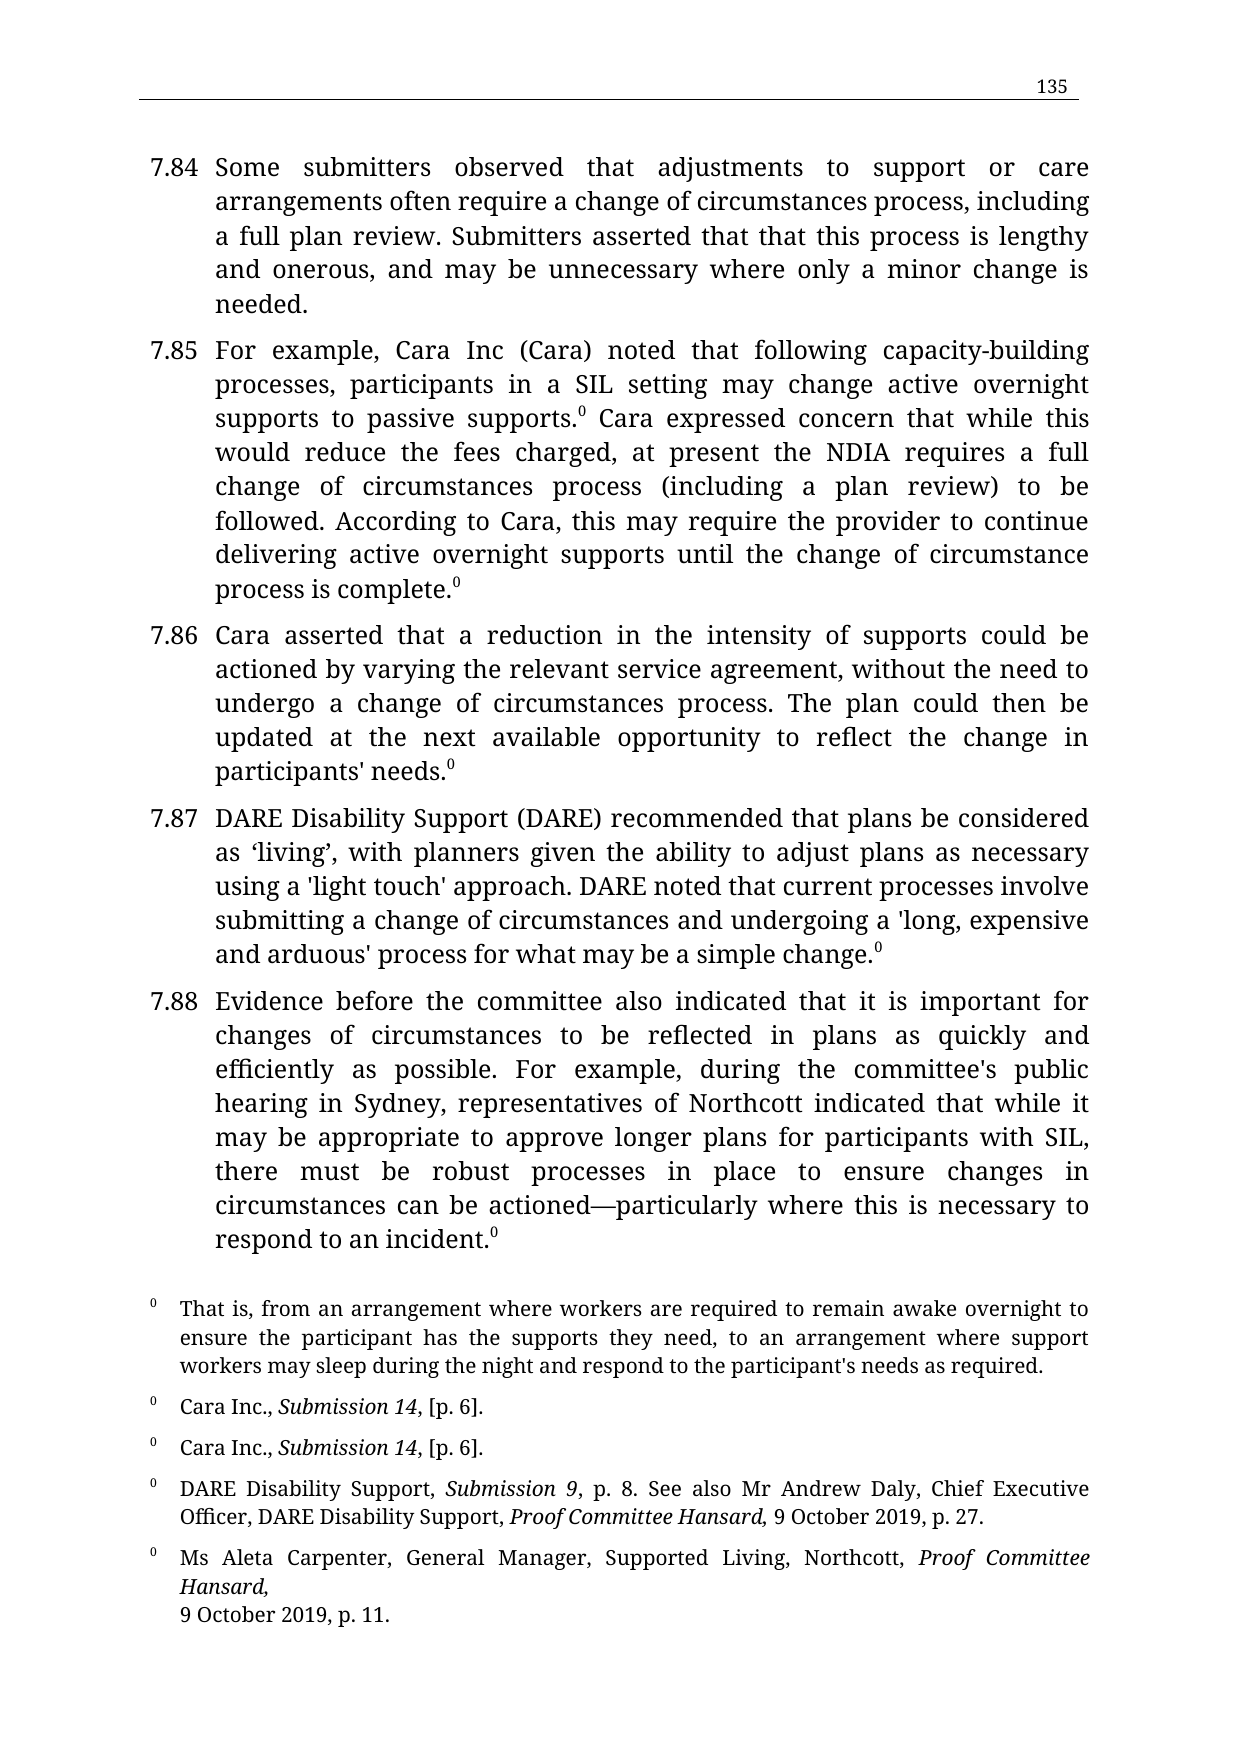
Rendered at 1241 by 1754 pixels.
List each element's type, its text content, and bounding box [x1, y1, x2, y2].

text 7.85 For example, Cara Inc (Cara) noted that following capacity-building processes, participants in a SIL setting may change active overnight supports to passive supports. Cara expressed concern that while this would reduce the fees charged, at present the NDIA requires a full change of circumstances process (including a plan review) to be followed. According to Cara, this may require the provider to continue delivering active overnight supports until the change of circumstance process is complete. [150, 333, 1090, 605]
text 7.87 DARE Disability Support (DARE) recommended that plans be considered as ‘living’, with planners given the ability to adjust plans as necessary using a 'light touch' approach. DARE noted that current processes involve submitting a change of circumstances and undergoing a 'long, expensive and arduous' process for what may be a simple change. [150, 801, 1090, 971]
text 7.88 Evidence before the committee also indicated that it is important for changes of circumstances to be reflected in plans as quickly and efficiently as possible. For example, during the committee's public hearing in Sydney, representatives of Northcott indicated that while it may be appropriate to approve longer plans for participants with SIL, there must be robust processes in place to ensure changes in circumstances can be actioned—particularly where this is necessary to respond to an incident. [150, 983, 1090, 1256]
text 7.86 Cara asserted that a reduction in the intensity of supports could be actioned by varying the relevant service agreement, without the need to undergo a change of circumstances process. The plan could then be updated at the next available opportunity to reflect the change in participants' needs. [150, 618, 1090, 788]
text 7.84 Some submitters observed that adjustments to support or care arrangements often require a change of circumstances process, including a full plan review. Submitters asserted that that this process is lengthy and onerous, and may be unnecessary where only a minor change is needed. [150, 150, 1090, 320]
